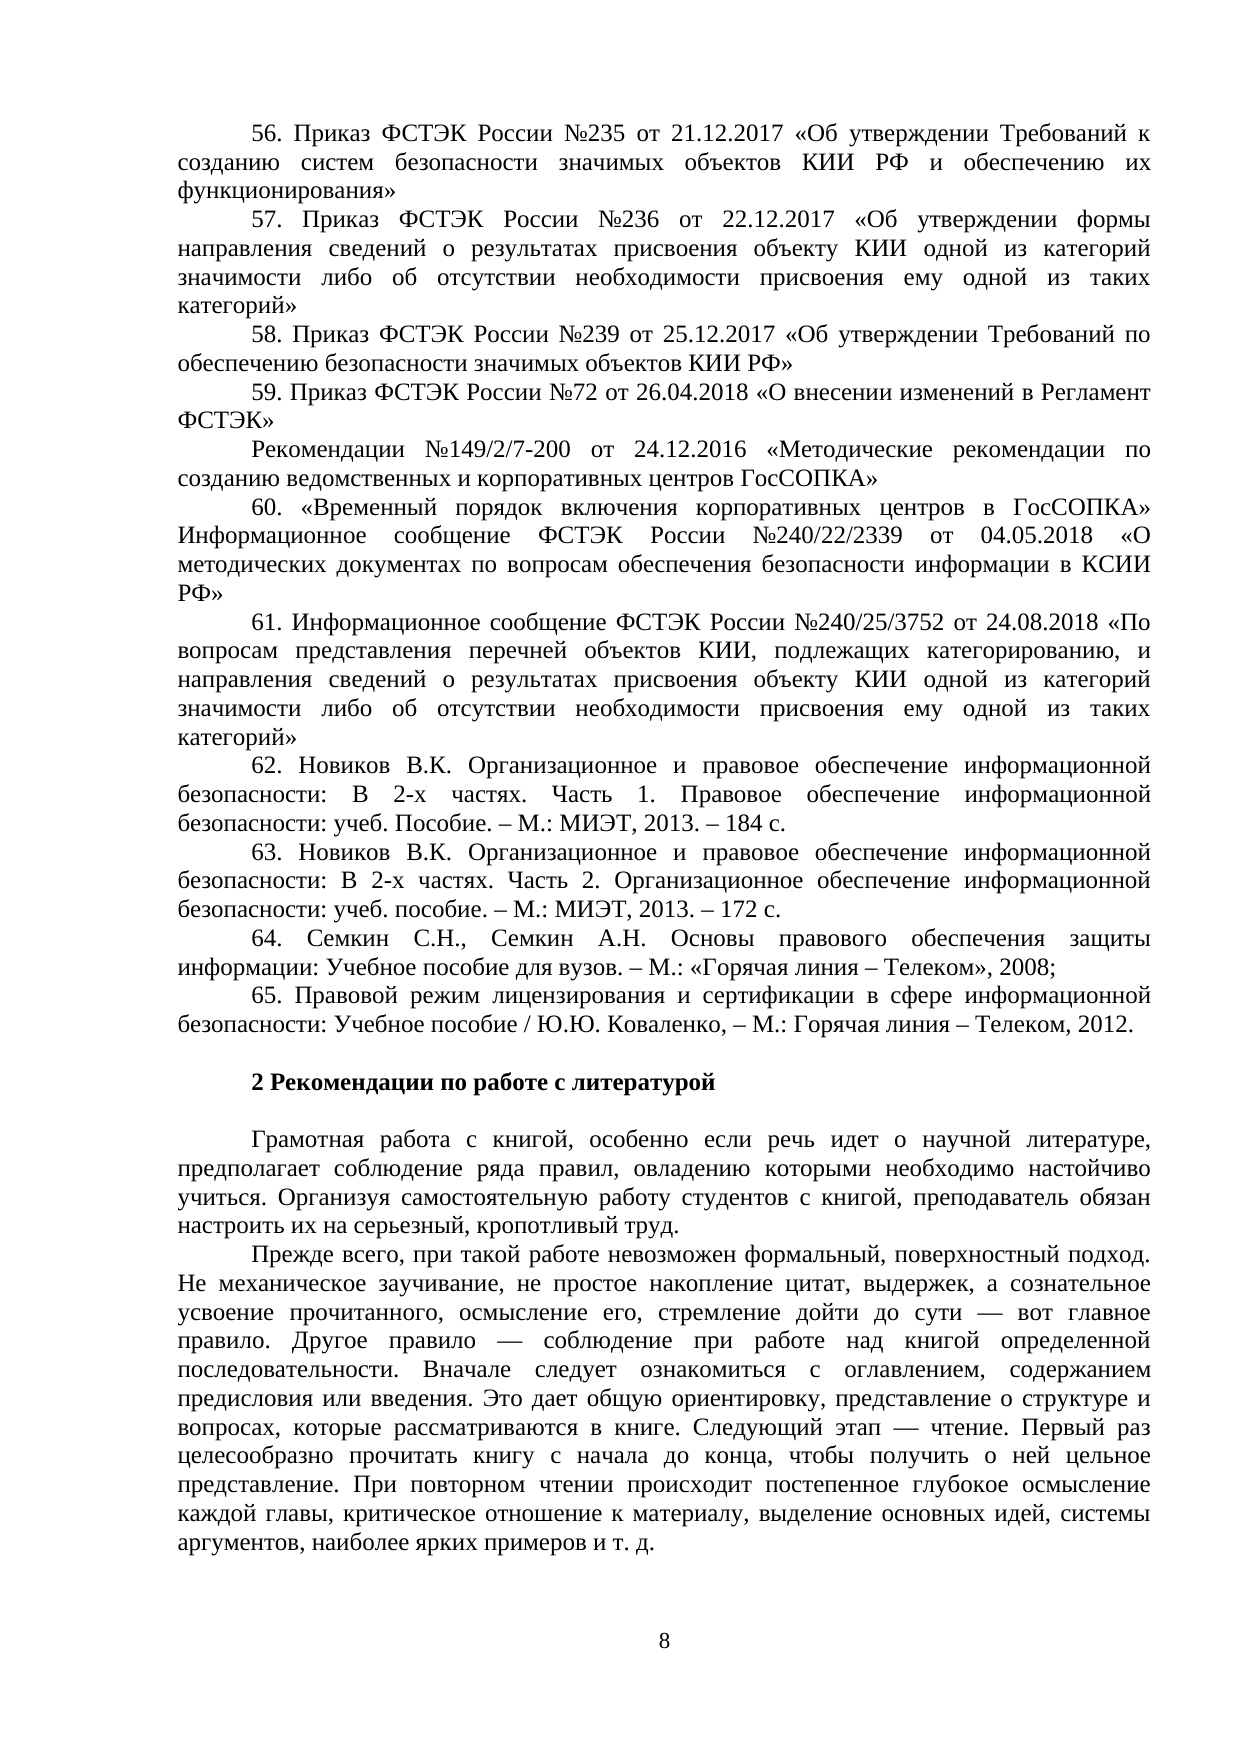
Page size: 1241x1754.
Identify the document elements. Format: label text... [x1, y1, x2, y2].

text 62. Новиков В.К. Организационное и правовое обеспечение информационной безопасности: В 2-х частях. Часть 1. Правовое обеспечение информационной безопасности: учеб. Пособие. – М.: МИЭТ, 2013. – 184 с. [177, 751, 1152, 837]
text 59. Приказ ФСТЭК России №72 от 26.04.2018 «О внесении изменений в Регламент ФСТЭК» [177, 377, 1152, 434]
text 65. Правовой режим лицензирования и сертификации в сфере информационной безопасности: Учебное пособие / Ю.Ю. Коваленко, – М.: Горячая линия – Телеком, 2012. [177, 981, 1152, 1038]
text 63. Новиков В.К. Организационное и правовое обеспечение информационной безопасности: В 2-х частях. Часть 2. Организационное обеспечение информационной безопасности: учеб. пособие. – М.: МИЭТ, 2013. – 172 с. [177, 837, 1152, 923]
text Прежде всего, при такой работе невозможен формальный, поверхностный подход. Не механическое заучивание, не простое накопление цитат, выдержек, а сознательное усвоение прочитанного, осмысление его, стремление дойти до сути — вот главное правило. Другое правило — соблюдение при работе над книгой определенной последовательности. Вначале следует ознакомиться с оглавлением, содержанием предисловия или введения. Это дает общую ориентировку, представление о структуре и вопросах, которые рассматриваются в книге. Следующий этап — чтение. Первый раз целесообразно прочитать книгу с начала до конца, чтобы получить о ней цельное представление. При повторном чтении происходит постепенное глубокое осмысление каждой главы, критическое отношение к материалу, выделение основных идей, системы аргументов, наиболее ярких примеров и т. д. [177, 1239, 1152, 1556]
text 58. Приказ ФСТЭК России №239 от 25.12.2017 «Об утверждении Требований по обеспечению безопасности значимых объектов КИИ РФ» [177, 319, 1152, 377]
text 61. Информационное сообщение ФСТЭК России №240/25/3752 от 24.08.2018 «По вопросам представления перечней объектов КИИ, подлежащих категорированию, и направления сведений о результатах присвоения объекту КИИ одной из категорий значимости либо об отсутствии необходимости присвоения ему одной из таких категорий» [177, 607, 1152, 751]
text 57. Приказ ФСТЭК России №236 от 22.12.2017 «Об утверждении формы направления сведений о результатах присвоения объекту КИИ одной из категорий значимости либо об отсутствии необходимости присвоения ему одной из таких категорий» [177, 204, 1152, 319]
text Рекомендации №149/2/7-200 от 24.12.2016 «Методические рекомендации по созданию ведомственных и корпоративных центров ГосСОПКА» [177, 434, 1152, 492]
text 64. Семкин С.Н., Семкин А.Н. Основы правового обеспечения защиты информации: Учебное пособие для вузов. – М.: «Горячая линия – Телеком», 2008; [177, 923, 1152, 981]
text 56. Приказ ФСТЭК России №235 от 21.12.2017 «Об утверждении Требований к созданию систем безопасности значимых объектов КИИ РФ и обеспечению их функционирования» [177, 118, 1152, 204]
text Грамотная работа с книгой, особенно если речь идет о научной литературе, предполагает соблюдение ряда правил, овладению которыми необходимо настойчиво учиться. Организуя самостоятельную работу студентов с книгой, преподаватель обязан настроить их на серьезный, кропотливый труд. [177, 1124, 1152, 1239]
text 60. «Временный порядок включения корпоративных центров в ГосСОПКА» Информационное сообщение ФСТЭК России №240/22/2339 от 04.05.2018 «О методических документах по вопросам обеспечения безопасности информации в КСИИ РФ» [177, 492, 1152, 607]
subtitle 2 Рекомендации по работе с литературой [177, 1067, 1152, 1096]
